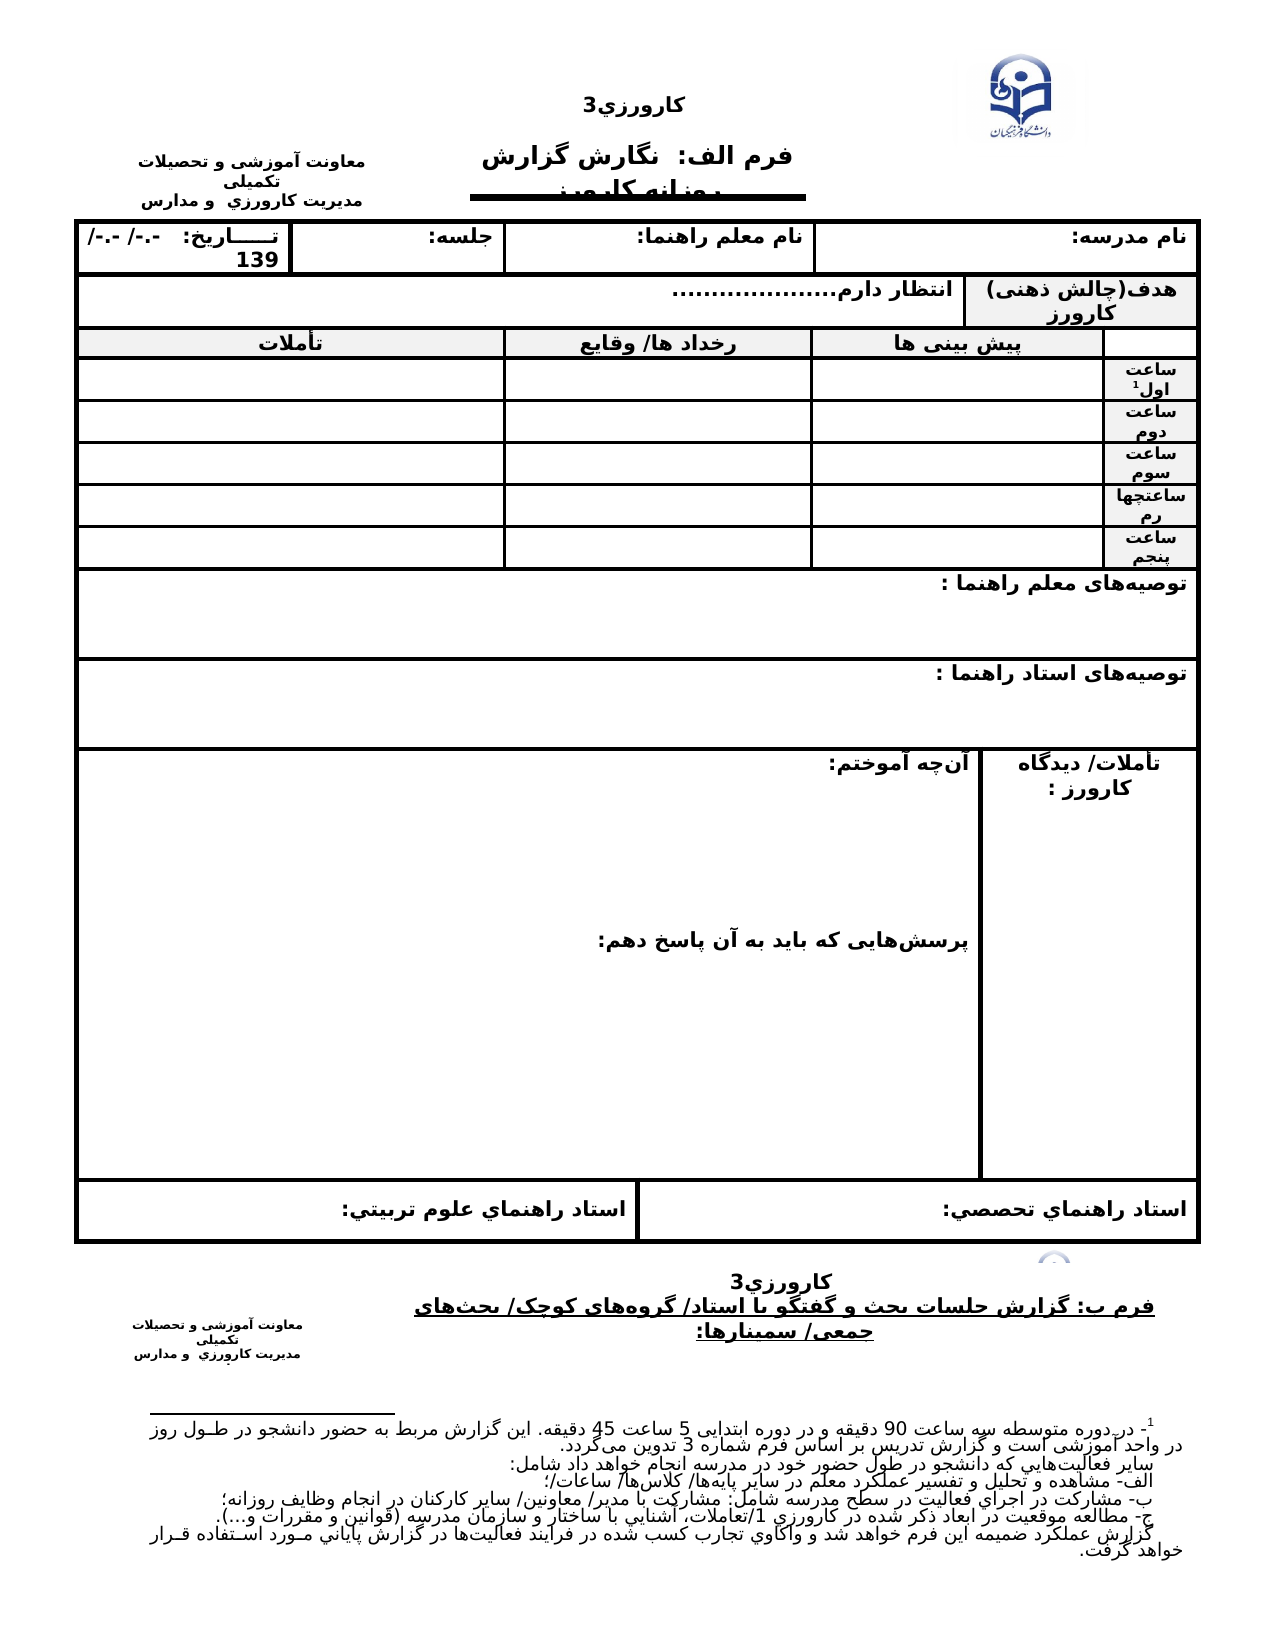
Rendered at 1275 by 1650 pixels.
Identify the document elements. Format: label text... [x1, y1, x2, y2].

table_cell انتظار دارم..................... [79, 277, 963, 326]
table_cell توصیه‌های استاد راهنما : [79, 661, 1196, 747]
table_cell رخداد ها/ وقایع [506, 330, 810, 356]
table_cell [79, 486, 503, 525]
table_cell [79, 402, 503, 441]
table_header نام معلم راهنما: [506, 224, 813, 272]
table_header نام مدرسه: [816, 224, 1196, 272]
table_cell توصیه‌های معلم راهنما : [79, 571, 1196, 657]
table_cell [813, 528, 1102, 567]
table_cell [506, 486, 810, 525]
table_cell [813, 402, 1102, 441]
table_cell [506, 360, 810, 399]
table_cell [506, 528, 810, 567]
table_cell [1105, 330, 1196, 356]
table_cell [813, 486, 1102, 525]
table_cell ساعت‏چهارم [1105, 486, 1196, 525]
table_cell استاد راهنماي علوم تربيتي: [79, 1182, 635, 1239]
table_cell استاد راهنماي تحصصي: [640, 1182, 1196, 1239]
table_cell [813, 360, 1102, 399]
table_cell [79, 360, 503, 399]
table_header تاریخ: -.-/ -.-/ 139 [79, 224, 288, 272]
table_cell ساعت دوم [1105, 402, 1196, 441]
table_cell [79, 444, 503, 483]
table_cell آن‌چه آموختم: پرسش‌هایی که باید به آن پاسخ دهم: [79, 751, 978, 1177]
table_cell ساعت پنجم [1105, 528, 1196, 567]
table_header جلسه: [293, 224, 503, 272]
table_cell هدف(چالش ذهنی) کارورز [966, 277, 1196, 326]
table_cell [813, 444, 1102, 483]
table_cell [506, 402, 810, 441]
table_cell تأملات [79, 330, 503, 356]
table_cell ساعت سوم [1105, 444, 1196, 483]
table_cell [79, 528, 503, 567]
table_cell پیش بینی ها [813, 330, 1102, 356]
table_cell تأملات/ دیدگاه کارورز : [983, 751, 1196, 1177]
table_cell ساعت اول [1105, 360, 1196, 399]
table_cell [506, 444, 810, 483]
